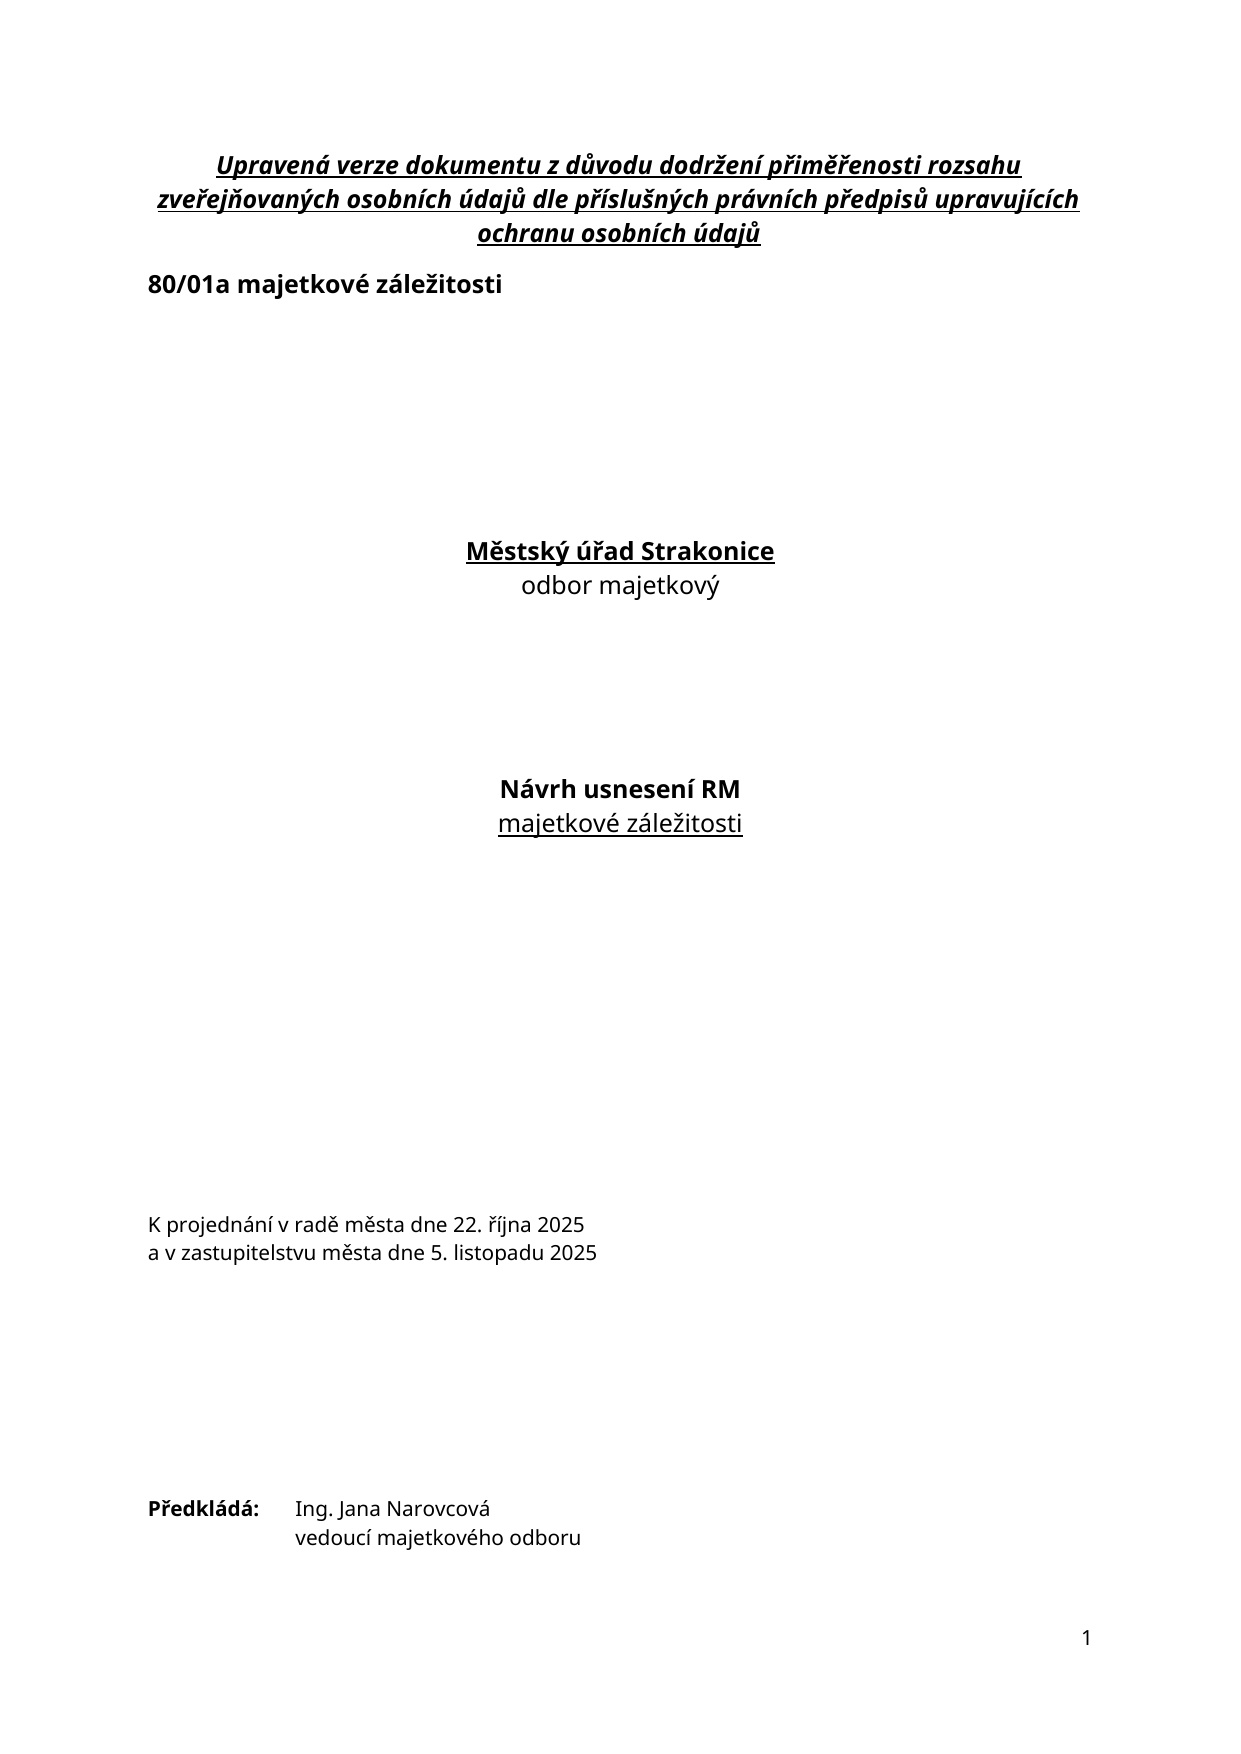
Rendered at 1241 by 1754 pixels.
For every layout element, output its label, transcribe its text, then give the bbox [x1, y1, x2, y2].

text Návrh usnesení RM [148, 772, 1093, 806]
text Upravená verze dokumentu z důvodu dodržení přiměřenosti rozsahu zveřejňovaných osobních údajů dle příslušných právních předpisů upravujících ochranu osobních údajů [148, 148, 1093, 250]
text Předkládá: Ing. Jana Narovcová [148, 1494, 1093, 1523]
text 80/01a majetkové záležitosti [148, 266, 1093, 301]
text K projednání v radě města dne 22. října 2025 [148, 1210, 1093, 1238]
text a v zastupitelstvu města dne 5. listopadu 2025 [148, 1238, 1093, 1267]
text odbor majetkový [148, 568, 1093, 602]
text vedoucí majetkového odboru [148, 1523, 1093, 1551]
text Městský úřad Strakonice [148, 534, 1093, 568]
text majetkové záležitosti [148, 806, 1093, 840]
